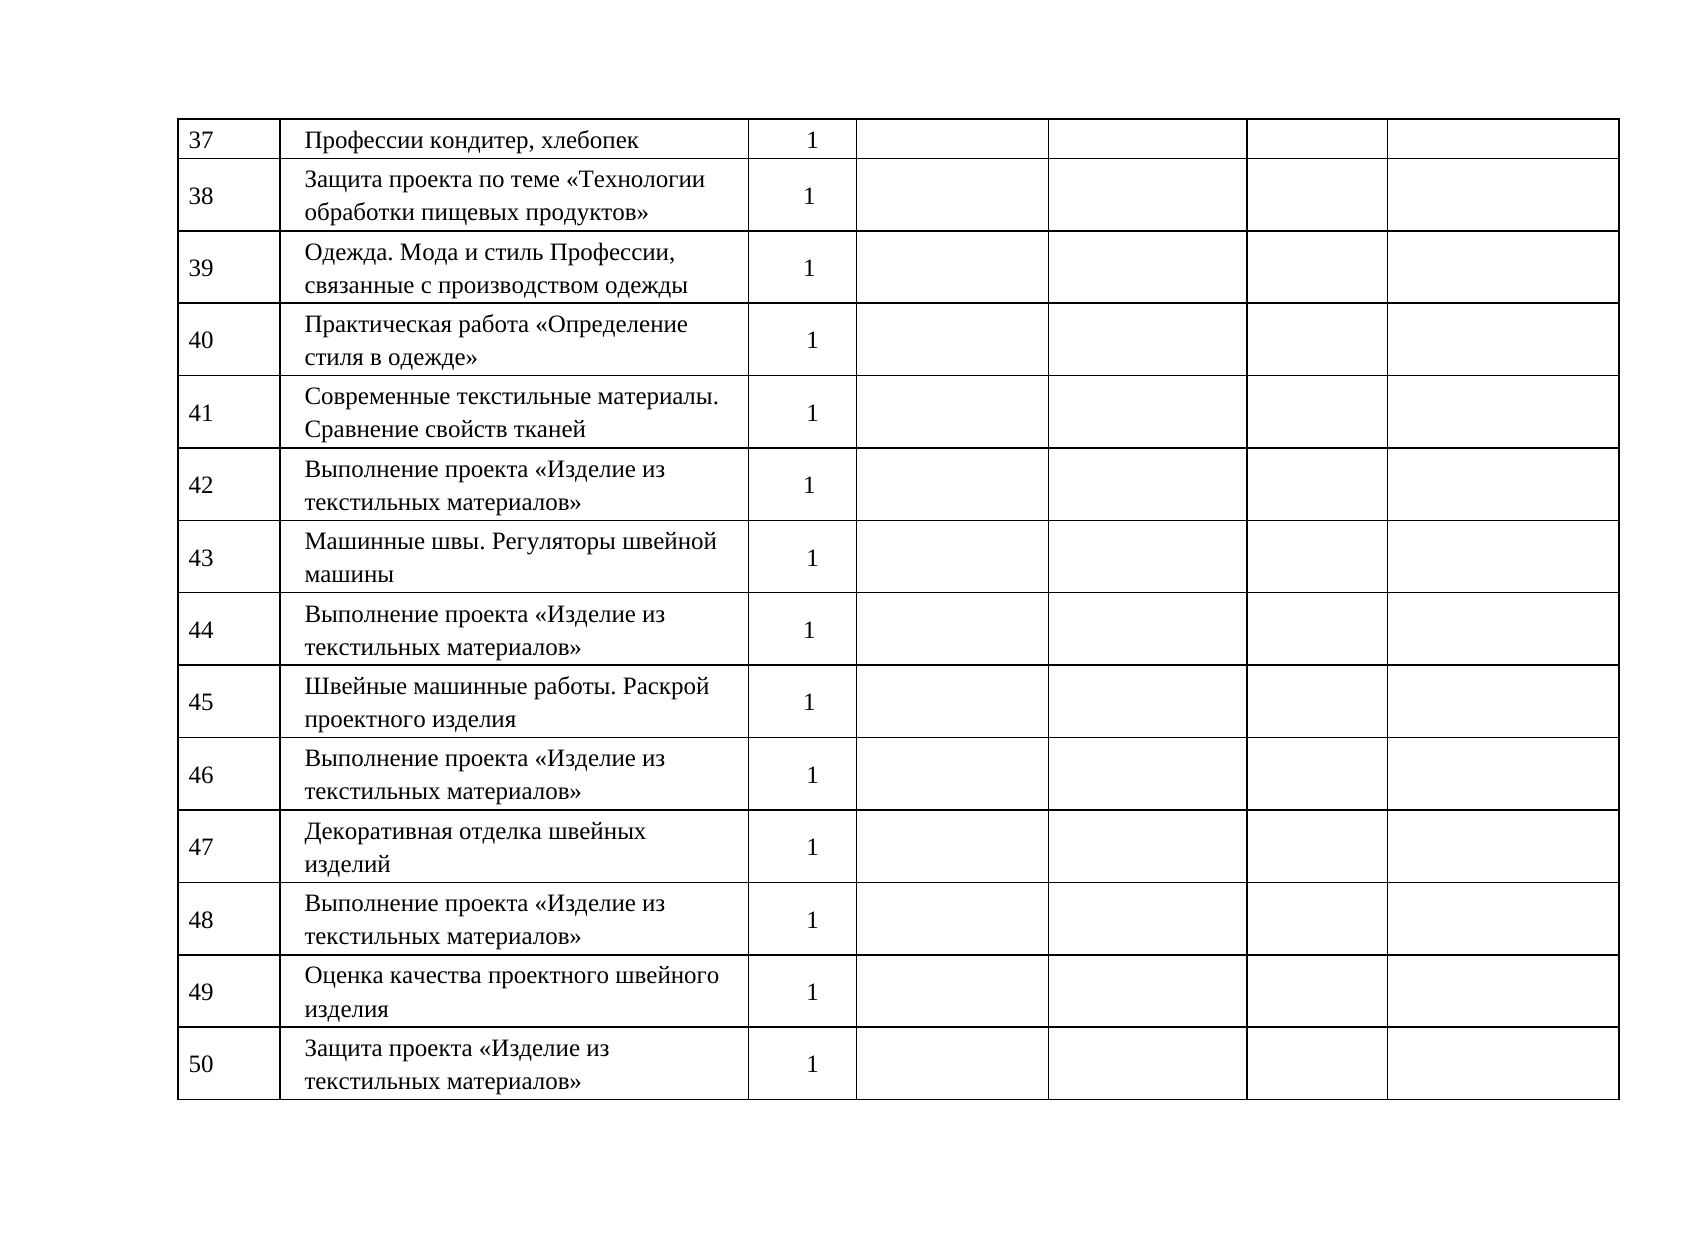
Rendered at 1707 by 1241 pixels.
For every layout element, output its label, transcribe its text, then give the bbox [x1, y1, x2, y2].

table_cell 1 [749, 811, 856, 881]
table_cell [1388, 120, 1618, 157]
table_cell [1388, 376, 1618, 447]
table_cell [1388, 956, 1618, 1026]
table_cell Декоративная отделка швейных изделий [281, 811, 748, 881]
table_cell [857, 449, 1048, 519]
table_cell [1049, 811, 1246, 881]
table_cell 47 [179, 811, 279, 881]
table_cell [1049, 738, 1246, 809]
table_cell [1388, 666, 1618, 737]
table_cell [1248, 232, 1387, 302]
table_cell 40 [179, 304, 279, 375]
table_cell [1049, 593, 1246, 664]
table_cell 1 [749, 232, 856, 302]
table_cell [1248, 811, 1387, 881]
table_cell [857, 738, 1048, 809]
table_cell [857, 521, 1048, 592]
table_cell [1248, 521, 1387, 592]
table_cell Защита проекта «Изделие из текстильных материалов» [281, 1028, 748, 1099]
table_cell 48 [179, 883, 279, 954]
table_cell 1 [749, 593, 856, 664]
table_cell [1388, 1028, 1618, 1099]
table_cell 42 [179, 449, 279, 519]
table_cell [1049, 232, 1246, 302]
table_cell [857, 593, 1048, 664]
table_cell [857, 304, 1048, 375]
table_cell 50 [179, 1028, 279, 1099]
table_cell [857, 956, 1048, 1026]
table_cell [857, 666, 1048, 737]
table_cell [1248, 666, 1387, 737]
table_cell [1049, 376, 1246, 447]
table_cell [1388, 521, 1618, 592]
table_cell [1248, 449, 1387, 519]
table_cell Выполнение проекта «Изделие из текстильных материалов» [281, 449, 748, 519]
table_cell [1388, 593, 1618, 664]
table_cell [1248, 376, 1387, 447]
table_cell 1 [749, 159, 856, 230]
table_cell Современные текстильные материалы. Сравнение свойств тканей [281, 376, 748, 447]
table_cell 37 [179, 120, 279, 157]
table_cell [857, 811, 1048, 881]
table_cell [1248, 1028, 1387, 1099]
table_cell 1 [749, 521, 856, 592]
table_cell [1248, 304, 1387, 375]
table_cell 1 [749, 120, 856, 157]
table_cell 38 [179, 159, 279, 230]
table_cell Швейные машинные работы. Раскрой проектного изделия [281, 666, 748, 737]
table_cell 1 [749, 956, 856, 1026]
table_cell [1248, 593, 1387, 664]
table_cell [1049, 666, 1246, 737]
table_cell [1049, 304, 1246, 375]
table_cell [1388, 159, 1618, 230]
table_cell 1 [749, 449, 856, 519]
table_cell Практическая работа «Определение стиля в одежде» [281, 304, 748, 375]
table_cell [857, 883, 1048, 954]
table_cell [857, 120, 1048, 157]
table_cell [1049, 1028, 1246, 1099]
table_cell [1388, 304, 1618, 375]
table_cell Профессии кондитер, хлебопек [281, 120, 748, 157]
table_cell [1049, 449, 1246, 519]
table_cell Выполнение проекта «Изделие из текстильных материалов» [281, 593, 748, 664]
table_cell [1248, 120, 1387, 157]
table_cell 1 [749, 738, 856, 809]
table_cell 41 [179, 376, 279, 447]
table_cell [1049, 956, 1246, 1026]
table_cell Одежда. Мода и стиль Профессии, связанные с производством одежды [281, 232, 748, 302]
table_cell [857, 232, 1048, 302]
table_cell 1 [749, 883, 856, 954]
table_cell [1248, 956, 1387, 1026]
table_cell 44 [179, 593, 279, 664]
table_cell 39 [179, 232, 279, 302]
table_cell [1388, 232, 1618, 302]
table_cell 1 [749, 1028, 856, 1099]
table_cell [1248, 883, 1387, 954]
table_cell 1 [749, 666, 856, 737]
table_cell [1248, 738, 1387, 809]
table_cell [1388, 738, 1618, 809]
table_cell 1 [749, 304, 856, 375]
table_cell [857, 159, 1048, 230]
table_cell 45 [179, 666, 279, 737]
table_cell [1049, 883, 1246, 954]
table_cell [1049, 159, 1246, 230]
table_cell [857, 1028, 1048, 1099]
table_cell Выполнение проекта «Изделие из текстильных материалов» [281, 738, 748, 809]
table_cell 49 [179, 956, 279, 1026]
table_cell 43 [179, 521, 279, 592]
table_cell Выполнение проекта «Изделие из текстильных материалов» [281, 883, 748, 954]
table_cell [1248, 159, 1387, 230]
table_cell [1049, 521, 1246, 592]
table_cell Машинные швы. Регуляторы швейной машины [281, 521, 748, 592]
table_cell [857, 376, 1048, 447]
table_cell [1388, 811, 1618, 881]
table_cell Оценка качества проектного швейного изделия [281, 956, 748, 1026]
table_cell Защита проекта по теме «Технологии обработки пищевых продуктов» [281, 159, 748, 230]
table_cell [1388, 449, 1618, 519]
table_cell [1049, 120, 1246, 157]
table_cell 1 [749, 376, 856, 447]
table_cell [1388, 883, 1618, 954]
table_cell 46 [179, 738, 279, 809]
